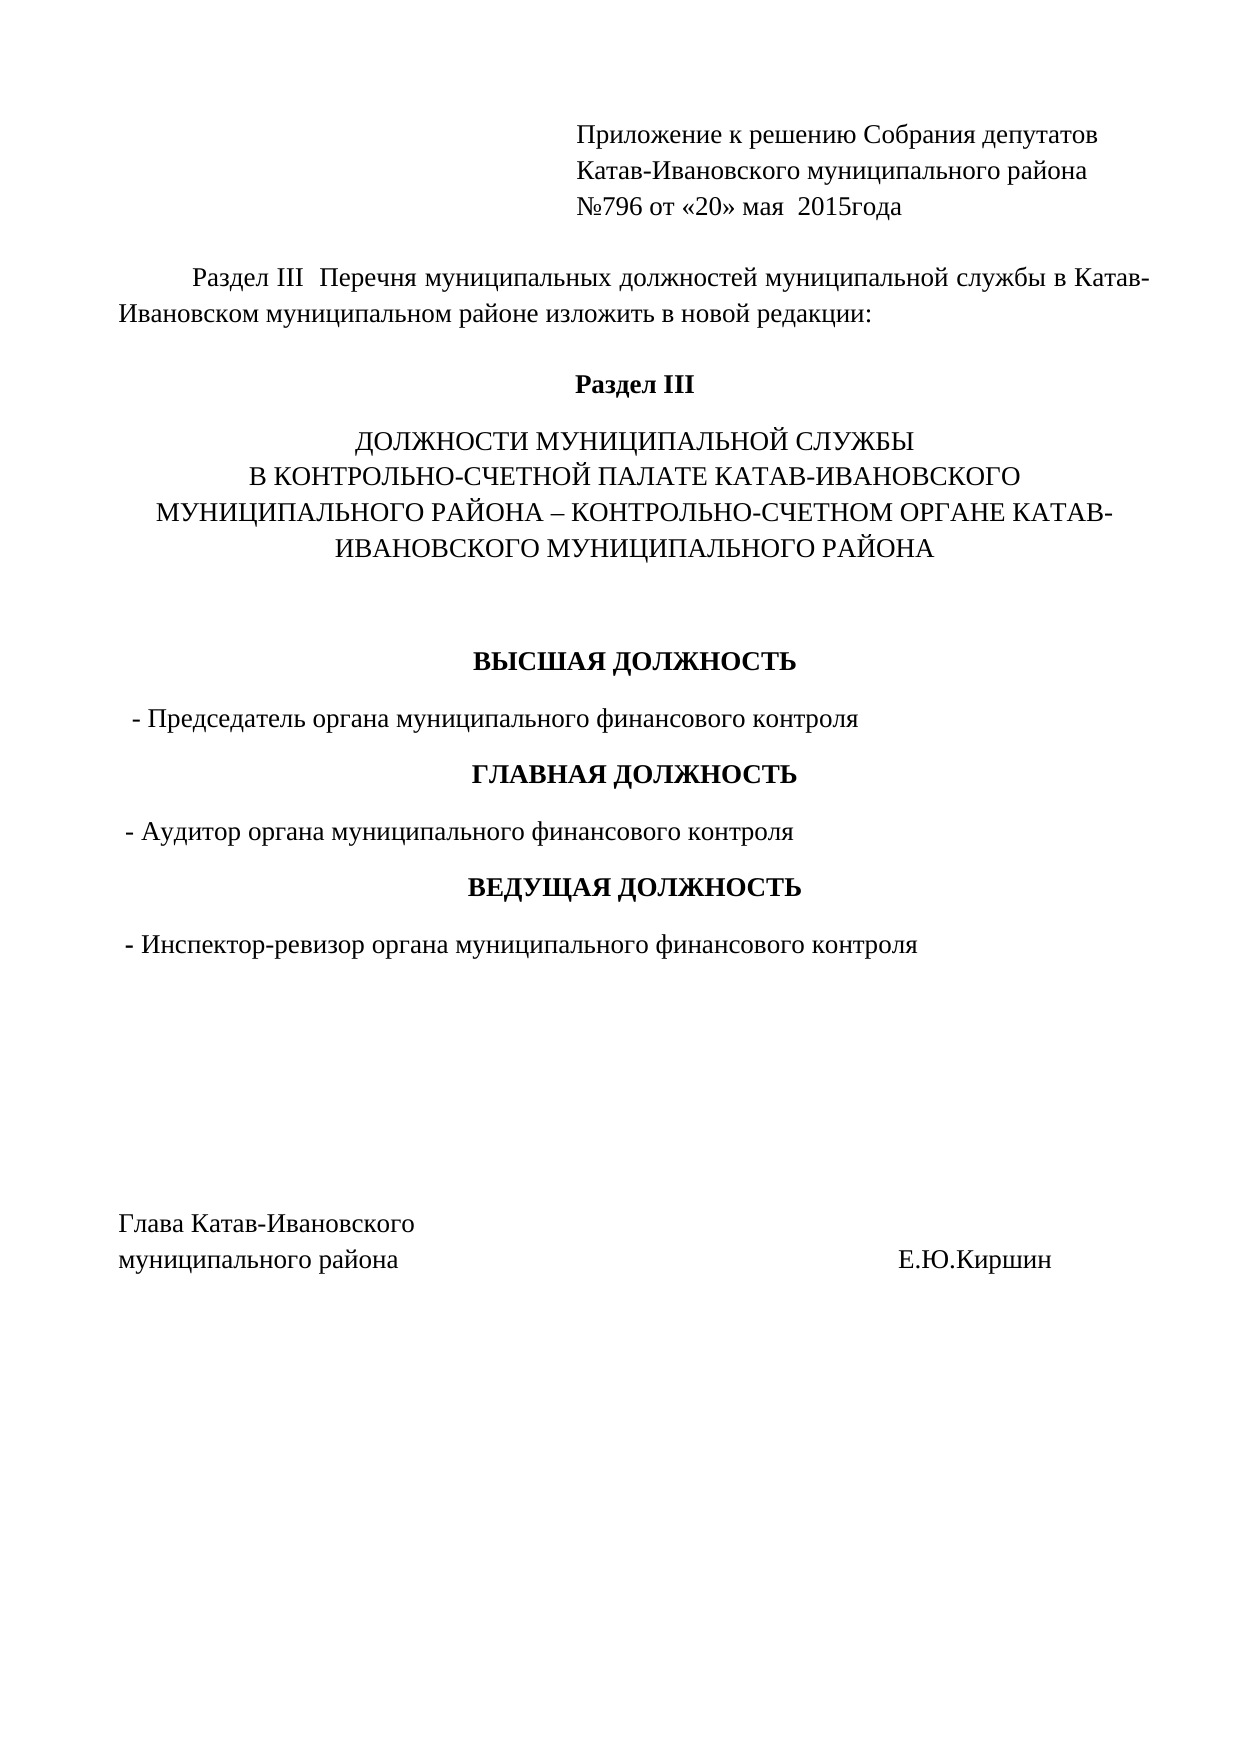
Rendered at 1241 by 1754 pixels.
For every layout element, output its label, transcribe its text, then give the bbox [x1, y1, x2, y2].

text - Инспектор-ревизор органа муниципального финансового контроля [118, 928, 1152, 959]
text - Председатель органа муниципального финансового контроля [118, 702, 1152, 733]
text №796 от «20» мая 2015года [118, 189, 1152, 221]
text - Аудитор органа муниципального финансового контроля [118, 815, 1152, 846]
text Раздел III [118, 368, 1152, 399]
text ВЫСШАЯ ДОЛЖНОСТЬ [118, 645, 1152, 676]
text Раздел III Перечня муниципальных должностей муниципальной службы в Катав-Ивановском муниципальном районе изложить в новой редакции: [118, 261, 1152, 328]
text Глава Катав-Ивановского [118, 1207, 1152, 1238]
text муниципального района Е.Ю.Киршин [118, 1243, 1152, 1274]
text В КОНТРОЛЬНО-СЧЕТНОЙ ПАЛАТЕ КАТАВ-ИВАНОВСКОГО МУНИЦИПАЛЬНОГО РАЙОНА – КОНТРОЛЬНО-СЧЕТНОМ ОРГАНЕ КАТАВ-ИВАНОВСКОГО МУНИЦИПАЛЬНОГО РАЙОНА [118, 461, 1152, 563]
text ВЕДУЩАЯ ДОЛЖНОСТЬ [118, 871, 1152, 902]
text Приложение к решению Собрания депутатов [118, 118, 1152, 149]
text ДОЛЖНОСТИ МУНИЦИПАЛЬНОЙ СЛУЖБЫ [118, 425, 1152, 456]
text ГЛАВНАЯ ДОЛЖНОСТЬ [118, 758, 1152, 789]
text Катав-Ивановского муниципального района [118, 154, 1152, 185]
